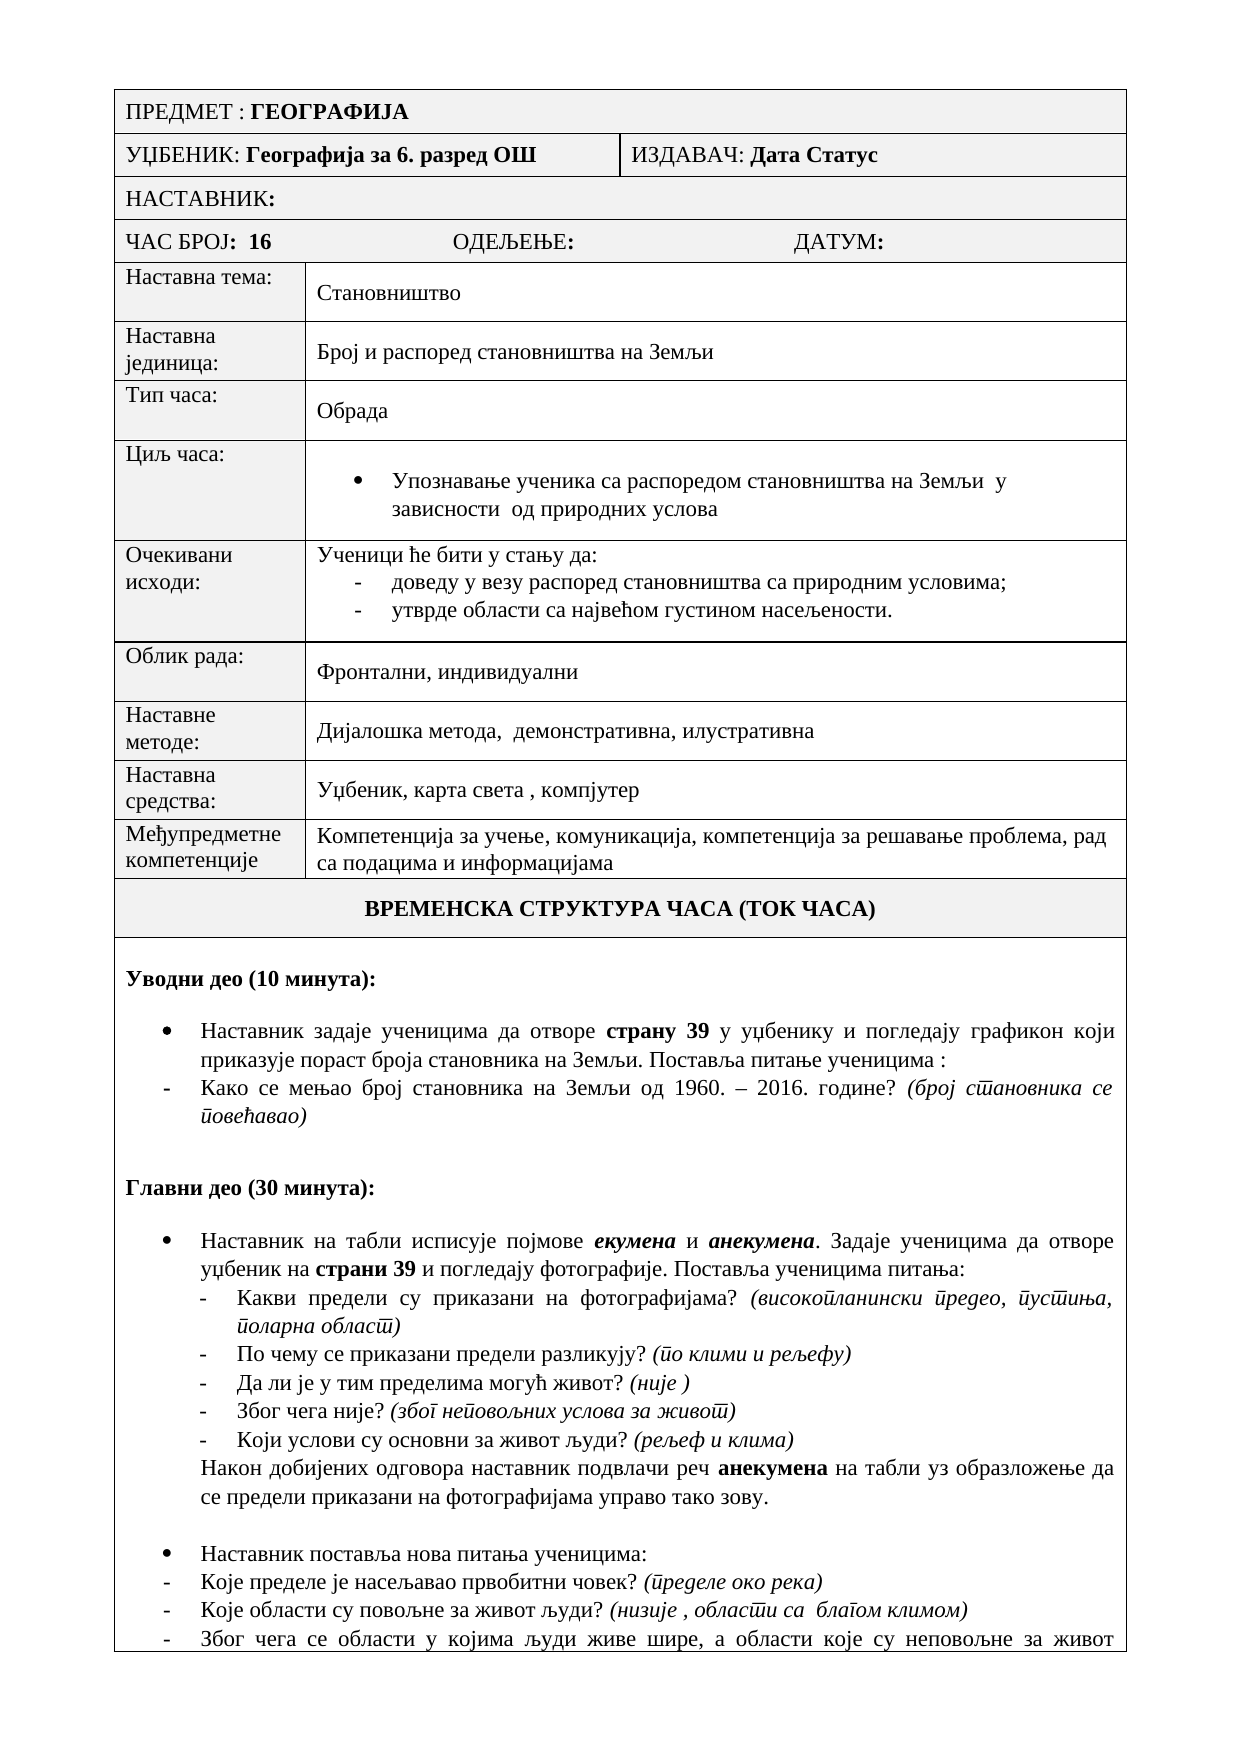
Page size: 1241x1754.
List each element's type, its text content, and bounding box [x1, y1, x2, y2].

table_cell УЏБЕНИК: Географија за 6. разред ОШ [115, 134, 619, 176]
table_cell Међупредметне компетенције [115, 820, 305, 878]
table_cell Компетенција за учење, комуникација, компетенција за решавање проблема, рад са подацима и информацијама [306, 820, 1126, 878]
table_cell ИЗДАВАЧ: Дата Статус [621, 134, 1126, 176]
table_cell Становништво [306, 263, 1126, 321]
table_cell Oбрада [306, 381, 1126, 439]
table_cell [115, 938, 1126, 1651]
table_cell Наставна средства: [115, 761, 305, 819]
table_cell ВРЕМЕНСКА СТРУКТУРА ЧАСА (ТОК ЧАСА) [115, 879, 1126, 937]
table_cell Облик рада: [115, 643, 305, 701]
table_cell Тип часа: [115, 381, 305, 439]
table_cell Број и распоред становништва на Земљи [306, 322, 1126, 380]
table_cell Фронтални, индивидуални [306, 643, 1126, 701]
table_cell ЧАС БРОЈ: 16 [115, 220, 441, 262]
table_cell Упознавање ученика са распоредом становништва на Земљи у зависности од природних услова [306, 441, 1126, 540]
table_cell НАСТАВНИК: [115, 177, 1126, 219]
table_cell Наставна тема: [115, 263, 305, 321]
table_cell Наставна јединица: [115, 322, 305, 380]
table_cell Циљ часа: [115, 441, 305, 540]
table_cell Очекивани исходи: [115, 541, 305, 641]
table_cell ДАТУМ: [783, 220, 1126, 262]
table_cell Уџбеник, карта света , компјутер [306, 761, 1126, 819]
table_cell Ученици ће бити у стању да: доведу у везу распоред становништва са природним условима; утврде области са највећом густином насељености. [306, 541, 1126, 641]
table_cell Дијалошка метода, демонстративна, илустративна [306, 702, 1126, 760]
table_cell Наставне методе: [115, 702, 305, 760]
table_header ПРЕДМЕТ : ГЕОГРАФИЈА [115, 90, 1126, 132]
table_cell ОДЕЉЕЊЕ: [441, 220, 783, 262]
